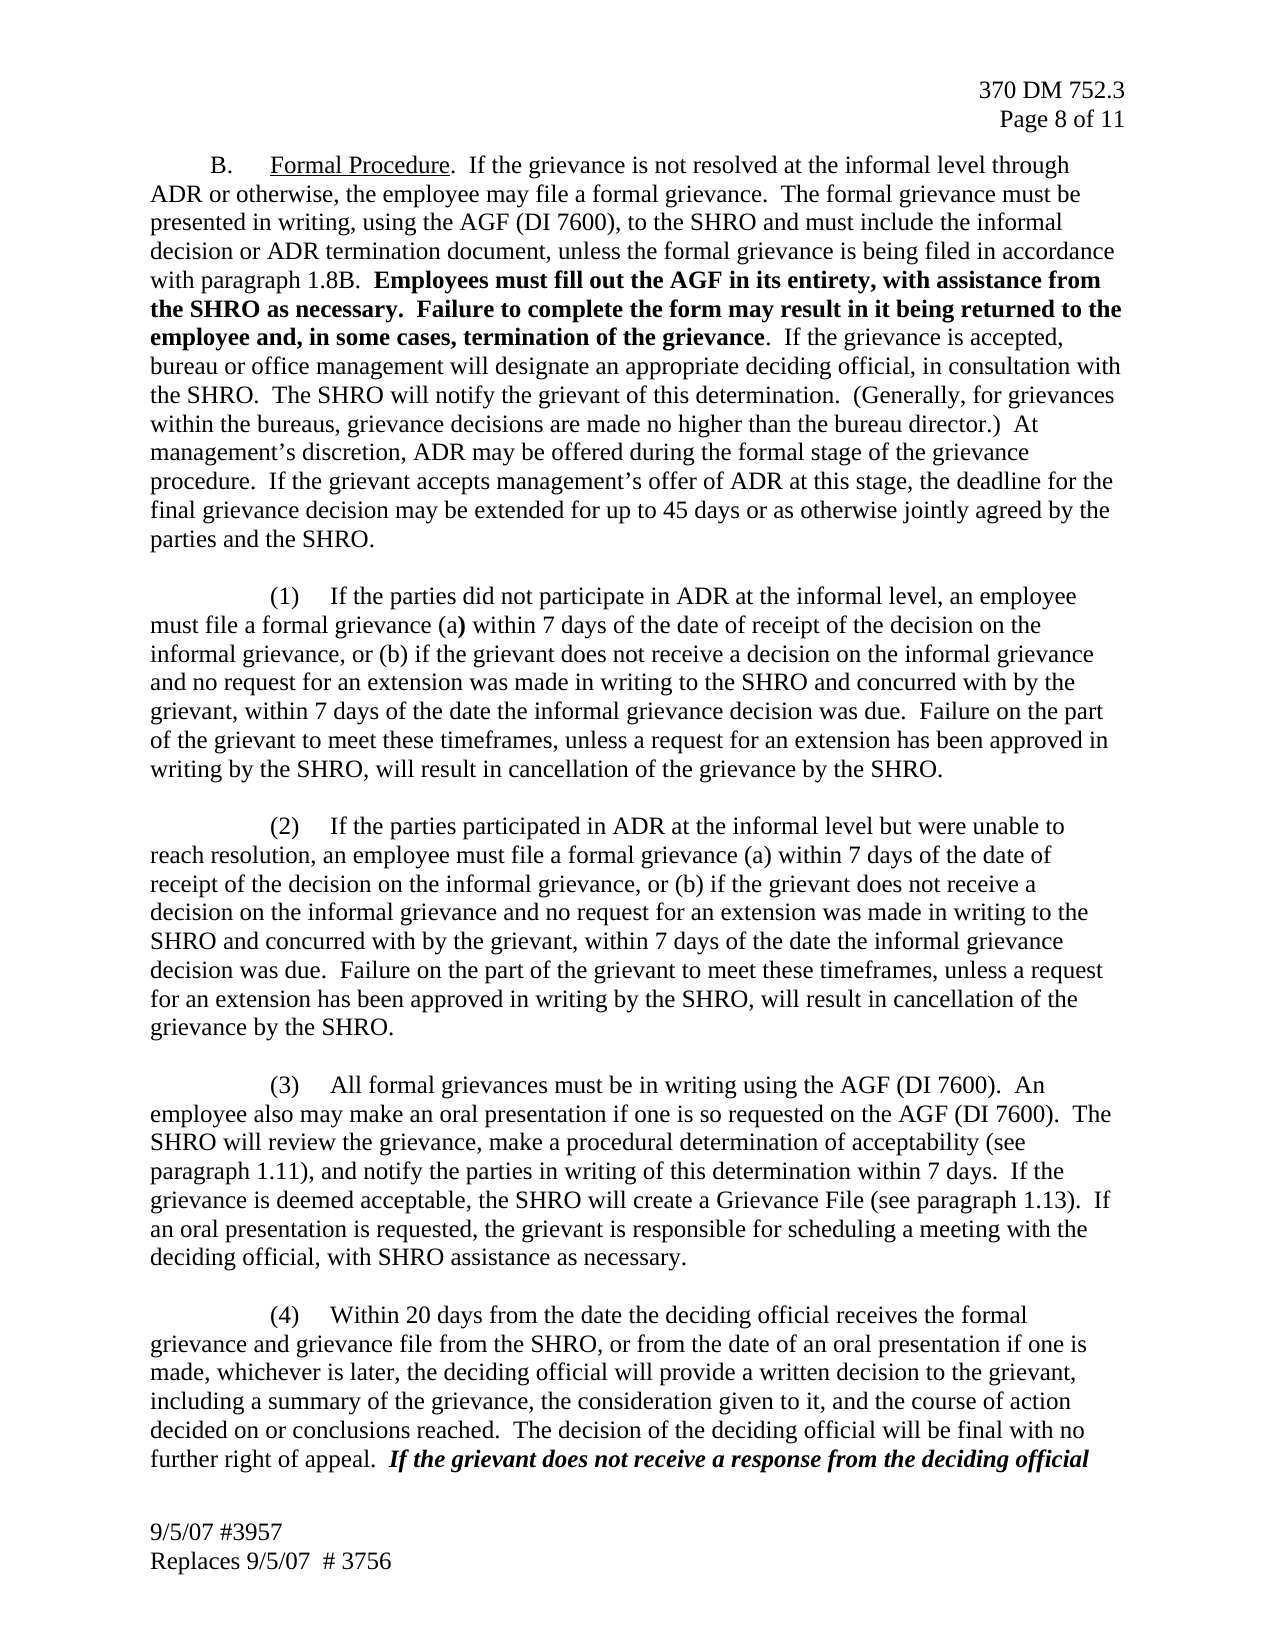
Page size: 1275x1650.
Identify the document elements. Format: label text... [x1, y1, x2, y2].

text B. Formal Procedure. If the grievance is not resolved at the informal level through ADR or otherwise, the employee may file a formal grievance. The formal grievance must be presented in writing, using the AGF (DI 7600), to the SHRO and must include the informal decision or ADR termination document, unless the formal grievance is being filed in accordance with paragraph 1.8B. Employees must fill out the AGF in its entirety, with assistance from the SHRO as necessary. Failure to complete the form may result in it being returned to the employee and, in some cases, termination of the grievance. If the grievance is accepted, bureau or office management will designate an appropriate deciding official, in consultation with the SHRO. The SHRO will notify the grievant of this determination. (Generally, for grievances within the bureaus, grievance decisions are made no higher than the bureau director.) At management’s discretion, ADR may be offered during the formal stage of the grievance procedure. If the grievant accepts management’s offer of ADR at this stage, the deadline for the final grievance decision may be extended for up to 45 days or as otherwise jointly agreed by the parties and the SHRO. [150, 150, 1125, 552]
text (3) All formal grievances must be in writing using the AGF (DI 7600). An employee also may make an oral presentation if one is so requested on the AGF (DI 7600). The SHRO will review the grievance, make a procedural determination of acceptability (see paragraph 1.11), and notify the parties in writing of this determination within 7 days. If the grievance is deemed acceptable, the SHRO will create a Grievance File (see paragraph 1.13). If an oral presentation is requested, the grievant is responsible for scheduling a meeting with the deciding official, with SHRO assistance as necessary. [150, 1070, 1125, 1271]
text (1) If the parties did not participate in ADR at the informal level, an employee must file a formal grievance (a) within 7 days of the date of receipt of the decision on the informal grievance, or (b) if the grievant does not receive a decision on the informal grievance and no request for an extension was made in writing to the SHRO and concurred with by the grievant, within 7 days of the date the informal grievance decision was due. Failure on the part of the grievant to meet these timeframes, unless a request for an extension has been approved in writing by the SHRO, will result in cancellation of the grievance by the SHRO. [150, 581, 1125, 782]
text (2) If the parties participated in ADR at the informal level but were unable to reach resolution, an employee must file a formal grievance (a) within 7 days of the date of receipt of the decision on the informal grievance, or (b) if the grievant does not receive a decision on the informal grievance and no request for an extension was made in writing to the SHRO and concurred with by the grievant, within 7 days of the date the informal grievance decision was due. Failure on the part of the grievant to meet these timeframes, unless a request for an extension has been approved in writing by the SHRO, will result in cancellation of the grievance by the SHRO. [150, 811, 1125, 1041]
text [150, 1300, 1125, 1472]
